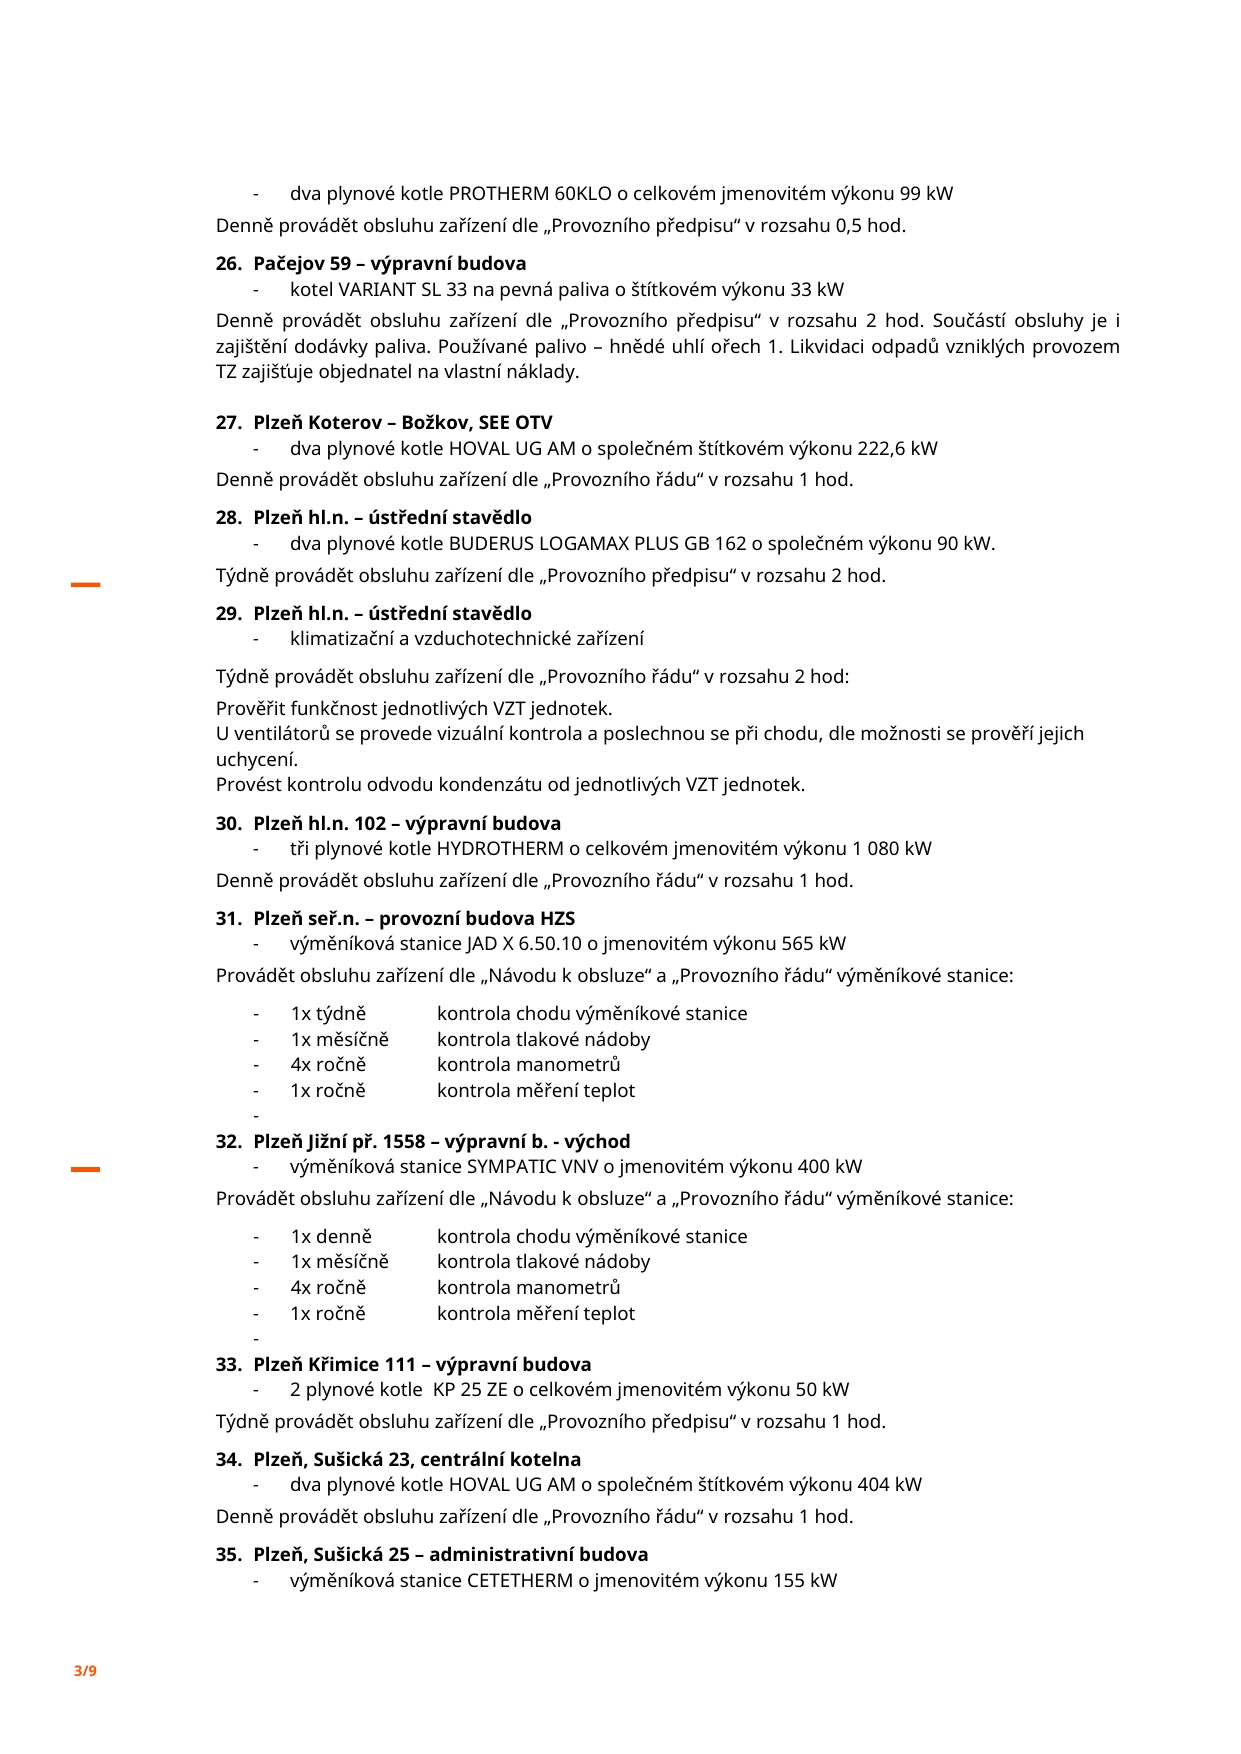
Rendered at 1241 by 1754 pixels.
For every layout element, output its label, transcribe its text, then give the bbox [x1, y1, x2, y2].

list Plzeň seř.n. – provozní budova HZS [216, 905, 1122, 931]
list výměníková stanice JAD X 6.50.10 o jmenovitém výkonu 565 kW [253, 931, 1122, 956]
text Denně provádět obsluhu zařízení dle „Provozního předpisu“ v rozsahu 0,5 hod. [216, 212, 1122, 238]
list kotel VARIANT SL 33 na pevná paliva o štítkovém výkonu 33 kW [253, 276, 1122, 301]
list 1x měsíčně kontrola tlakové nádoby [253, 1249, 1122, 1274]
text Prověřit funkčnost jednotlivých VZT jednotek. [216, 695, 1122, 721]
list výměníková stanice CETETHERM o jmenovitém výkonu 155 kW [253, 1567, 1122, 1593]
list 2 plynové kotle KP 25 ZE o celkovém jmenovitém výkonu 50 kW [253, 1376, 1122, 1402]
text Denně provádět obsluhu zařízení dle „Provozního řádu“ v rozsahu 1 hod. [216, 1503, 1122, 1529]
text Denně provádět obsluhu zařízení dle „Provozního řádu“ v rozsahu 1 hod. [216, 867, 1122, 893]
list Plzeň, Sušická 25 – administrativní budova [216, 1542, 1122, 1567]
list výměníková stanice SYMPATIC VNV o jmenovitém výkonu 400 kW [253, 1153, 1122, 1179]
list Plzeň Jižní př. 1558 – výpravní b. - východ [216, 1128, 1122, 1153]
list 1x denně kontrola chodu výměníkové stanice [253, 1223, 1122, 1249]
list Plzeň Křimice 111 – výpravní budova [216, 1351, 1122, 1376]
list Plzeň hl.n. 102 – výpravní budova [216, 810, 1122, 835]
list 4x ročně kontrola manometrů [253, 1274, 1122, 1300]
list Plzeň hl.n. – ústřední stavědlo [216, 504, 1122, 530]
text U ventilátorů se provede vizuální kontrola a poslechnou se při chodu, dle možnosti se prověří jejich uchycení. [216, 721, 1122, 772]
text Provést kontrolu odvodu kondenzátu od jednotlivých VZT jednotek. [216, 772, 1122, 797]
list 1x ročně kontrola měření teplot [253, 1077, 1122, 1102]
text Týdně provádět obsluhu zařízení dle „Provozního předpisu“ v rozsahu 1 hod. [216, 1408, 1122, 1434]
list Plzeň Koterov – Božkov, SEE OTV [216, 409, 1122, 435]
text Denně provádět obsluhu zařízení dle „Provozního řádu“ v rozsahu 1 hod. [216, 467, 1122, 492]
list Plzeň hl.n. – ústřední stavědlo [216, 600, 1122, 625]
text Týdně provádět obsluhu zařízení dle „Provozního řádu“ v rozsahu 2 hod: [216, 663, 1122, 689]
list klimatizační a vzduchotechnické zařízení [253, 625, 1122, 651]
list 4x ročně kontrola manometrů [253, 1051, 1122, 1077]
list 1x týdně kontrola chodu výměníkové stanice [253, 1000, 1122, 1026]
list dva plynové kotle PROTHERM 60KLO o celkovém jmenovitém výkonu 99 kW [253, 181, 1122, 206]
list tři plynové kotle HYDROTHERM o celkovém jmenovitém výkonu 1 080 kW [253, 835, 1122, 861]
list Pačejov 59 – výpravní budova [216, 250, 1122, 276]
text Týdně provádět obsluhu zařízení dle „Provozního předpisu“ v rozsahu 2 hod. [216, 562, 1122, 587]
list dva plynové kotle HOVAL UG AM o společném štítkovém výkonu 222,6 kW [253, 435, 1122, 460]
text Provádět obsluhu zařízení dle „Návodu k obsluze“ a „Provozního řádu“ výměníkové stanice: [216, 1185, 1122, 1211]
list 1x měsíčně kontrola tlakové nádoby [253, 1026, 1122, 1051]
list dva plynové kotle BUDERUS LOGAMAX PLUS GB 162 o společném výkonu 90 kW. [253, 530, 1122, 556]
list Plzeň, Sušická 23, centrální kotelna [216, 1446, 1122, 1472]
list dva plynové kotle HOVAL UG AM o společném štítkovém výkonu 404 kW [253, 1472, 1122, 1497]
text Denně provádět obsluhu zařízení dle „Provozního předpisu“ v rozsahu 2 hod. Součástí obsluhy je i zajištění dodávky paliva. Používané palivo – hnědé uhlí ořech 1. Likvidaci odpadů vzniklých provozem TZ zajišťuje objednatel na vlastní náklady. [216, 308, 1122, 384]
list 1x ročně kontrola měření teplot [253, 1300, 1122, 1325]
text Provádět obsluhu zařízení dle „Návodu k obsluze“ a „Provozního řádu“ výměníkové stanice: [216, 962, 1122, 988]
